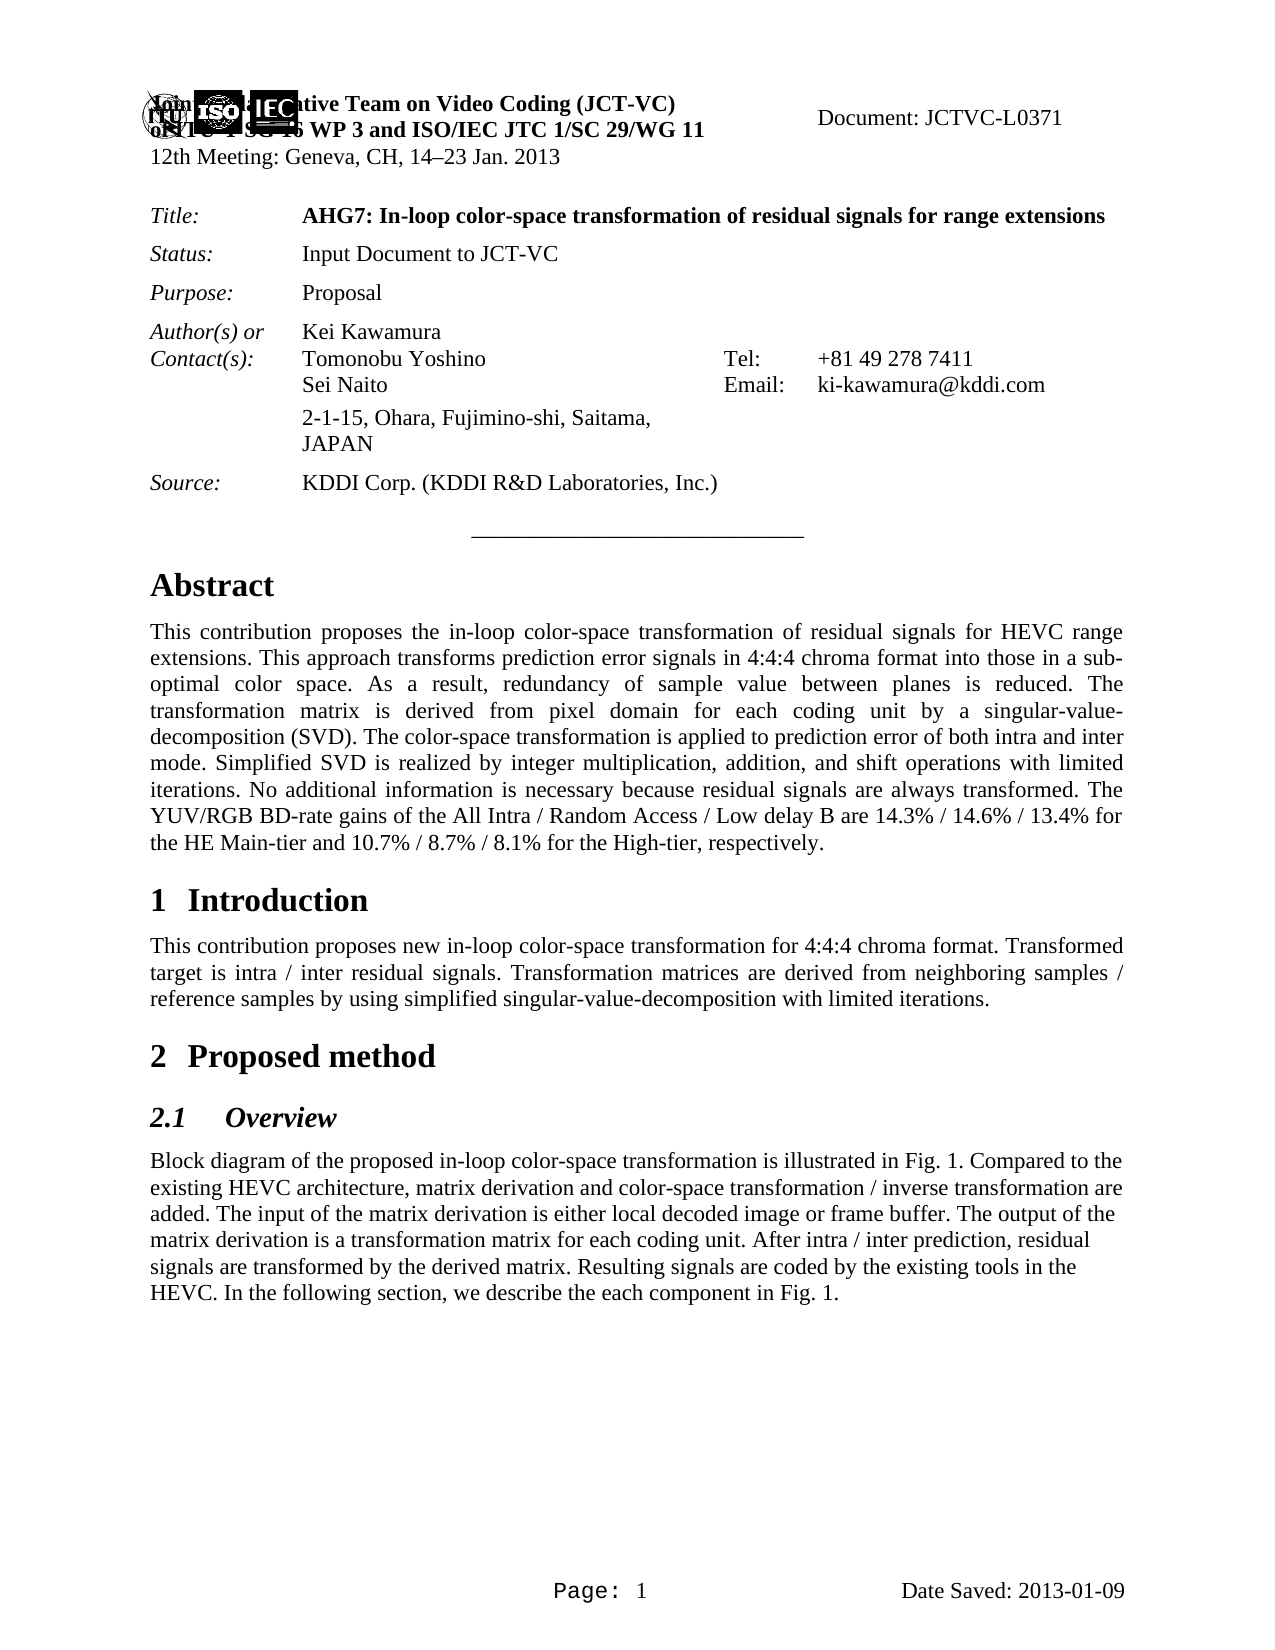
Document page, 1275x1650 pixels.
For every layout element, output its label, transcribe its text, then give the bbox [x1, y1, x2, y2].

text Block diagram of the proposed in-loop color-space transformation is illustrated in Fig. 1. Compared to the existing HEVC architecture, matrix derivation and color-space transformation / inverse transformation are added. The input of the matrix derivation is either local decoded image or frame buffer. The output of the matrix derivation is a transformation matrix for each coding unit. After intra / inter prediction, residual signals are transformed by the derived matrix. Resulting signals are coded by the existing tools in the HEVC. In the following section, we describe the each component in Fig. 1. [150, 1147, 1125, 1306]
table_cell Status: [139, 234, 291, 273]
table_cell Author(s) or Contact(s): [139, 312, 291, 462]
table_cell Input Document to JCT-VC [291, 234, 1136, 273]
picture [250, 90, 299, 134]
subtitle Introduction [150, 880, 1125, 918]
table_header Document: JCTVC-L0371 [806, 90, 1136, 169]
table_cell Kei Kawamura Tomonobu Yoshino Sei Naito 2-1-15, Ohara, Fujimino-shi, Saitama, JAPAN [291, 312, 712, 462]
text This contribution proposes the in-loop color-space transformation of residual signals for HEVC range extensions. This approach transforms prediction error signals in 4:4:4 chroma format into those in a sub-optimal color space. As a result, redundancy of sample value between planes is reduced. The transformation matrix is derived from pixel domain for each coding unit by a singular-value-decomposition (SVD). The color-space transformation is applied to prediction error of both intra and inter mode. Simplified SVD is realized by integer multiplication, addition, and shift operations with limited iterations. No additional information is necessary because residual signals are always transformed. The YUV/RGB BD-rate gains of the All Intra / Random Access / Low delay B are 14.3% / 14.6% / 13.4% for the HE Main-tier and 10.7% / 8.7% / 8.1% for the High-tier, respectively. [150, 618, 1125, 855]
table_cell Tel: Email: [713, 312, 806, 462]
picture [194, 90, 243, 134]
table_cell +81 49 278 7411 ki-kawamura@kddi.com [806, 312, 1136, 462]
table_cell Proposal [291, 273, 1136, 312]
subtitle Overview [150, 1100, 1125, 1133]
text This contribution proposes new in-loop color-space transformation for 4:4:4 chroma format. Transformed target is intra / inter residual signals. Transformation matrices are derived from neighboring samples / reference samples by using simplified singular-value-decomposition with limited iterations. [150, 932, 1125, 1011]
text _____________________________ [150, 514, 1125, 540]
table_header Title: [139, 195, 291, 234]
table_header Joint Collaborative Team on Video Coding (JCT-VC) of ITU-T SG 16 WP 3 and ISO/IEC JTC 1/SC 29/WG 11 12th Meeting: Geneva, CH, 14–23 Jan. 2013 [139, 90, 806, 169]
table_cell KDDI Corp. (KDDI R&D Laboratories, Inc.) [291, 463, 1136, 501]
table_cell Purpose: [139, 273, 291, 312]
table_header AHG7: In-loop color-space transformation of residual signals for range extensions [291, 195, 1136, 234]
subtitle Proposed method [150, 1036, 1125, 1075]
table_cell Source: [139, 463, 291, 501]
subtitle Abstract [150, 565, 1125, 603]
